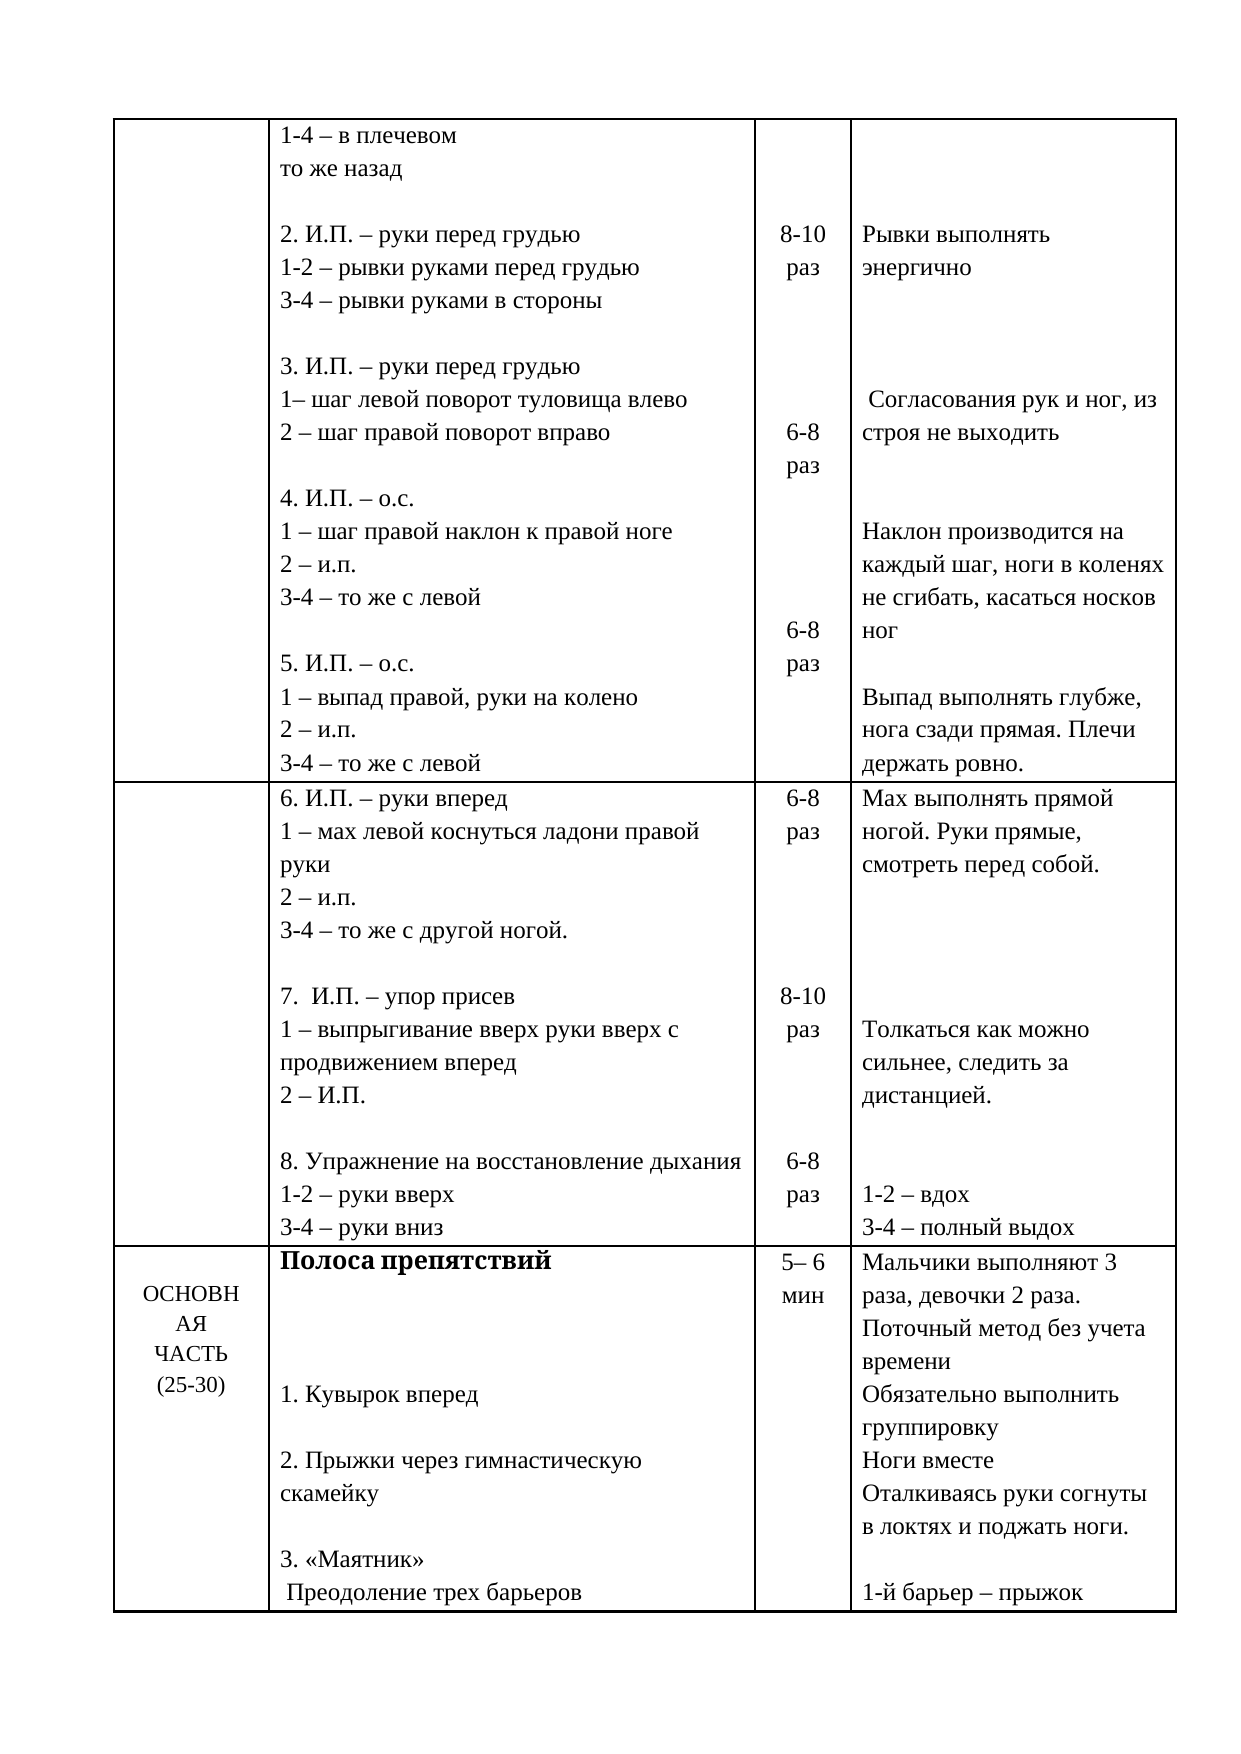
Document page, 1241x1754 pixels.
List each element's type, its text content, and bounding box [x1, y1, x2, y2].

table_cell 6. И.П. – руки вперед 1 – мах левой коснуться ладони правой руки 2 – и.п. 3-4 – то же с другой ногой. 7. И.П. – упор присев 1 – выпрыгивание вверх руки вверх с продвижением вперед 2 – И.П. 8. Упражнение на восстановление дыхания 1-2 – руки вверх 3-4 – руки вниз [270, 783, 754, 1245]
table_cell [270, 120, 754, 781]
table_cell 6-8 раз 8-10 раз 6-8 раз [756, 783, 850, 1245]
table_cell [270, 1247, 754, 1610]
table_cell Мах выполнять прямой ногой. Руки прямые, смотреть перед собой. Толкаться как можно сильнее, следить за дистанцией. 1-2 – вдох 3-4 – полный выдох [852, 783, 1175, 1245]
table_cell [115, 783, 268, 1245]
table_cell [852, 120, 1175, 781]
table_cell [852, 1247, 1175, 1610]
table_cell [756, 120, 850, 781]
table_cell 5– 6 мин [756, 1247, 850, 1610]
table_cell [115, 1247, 268, 1610]
